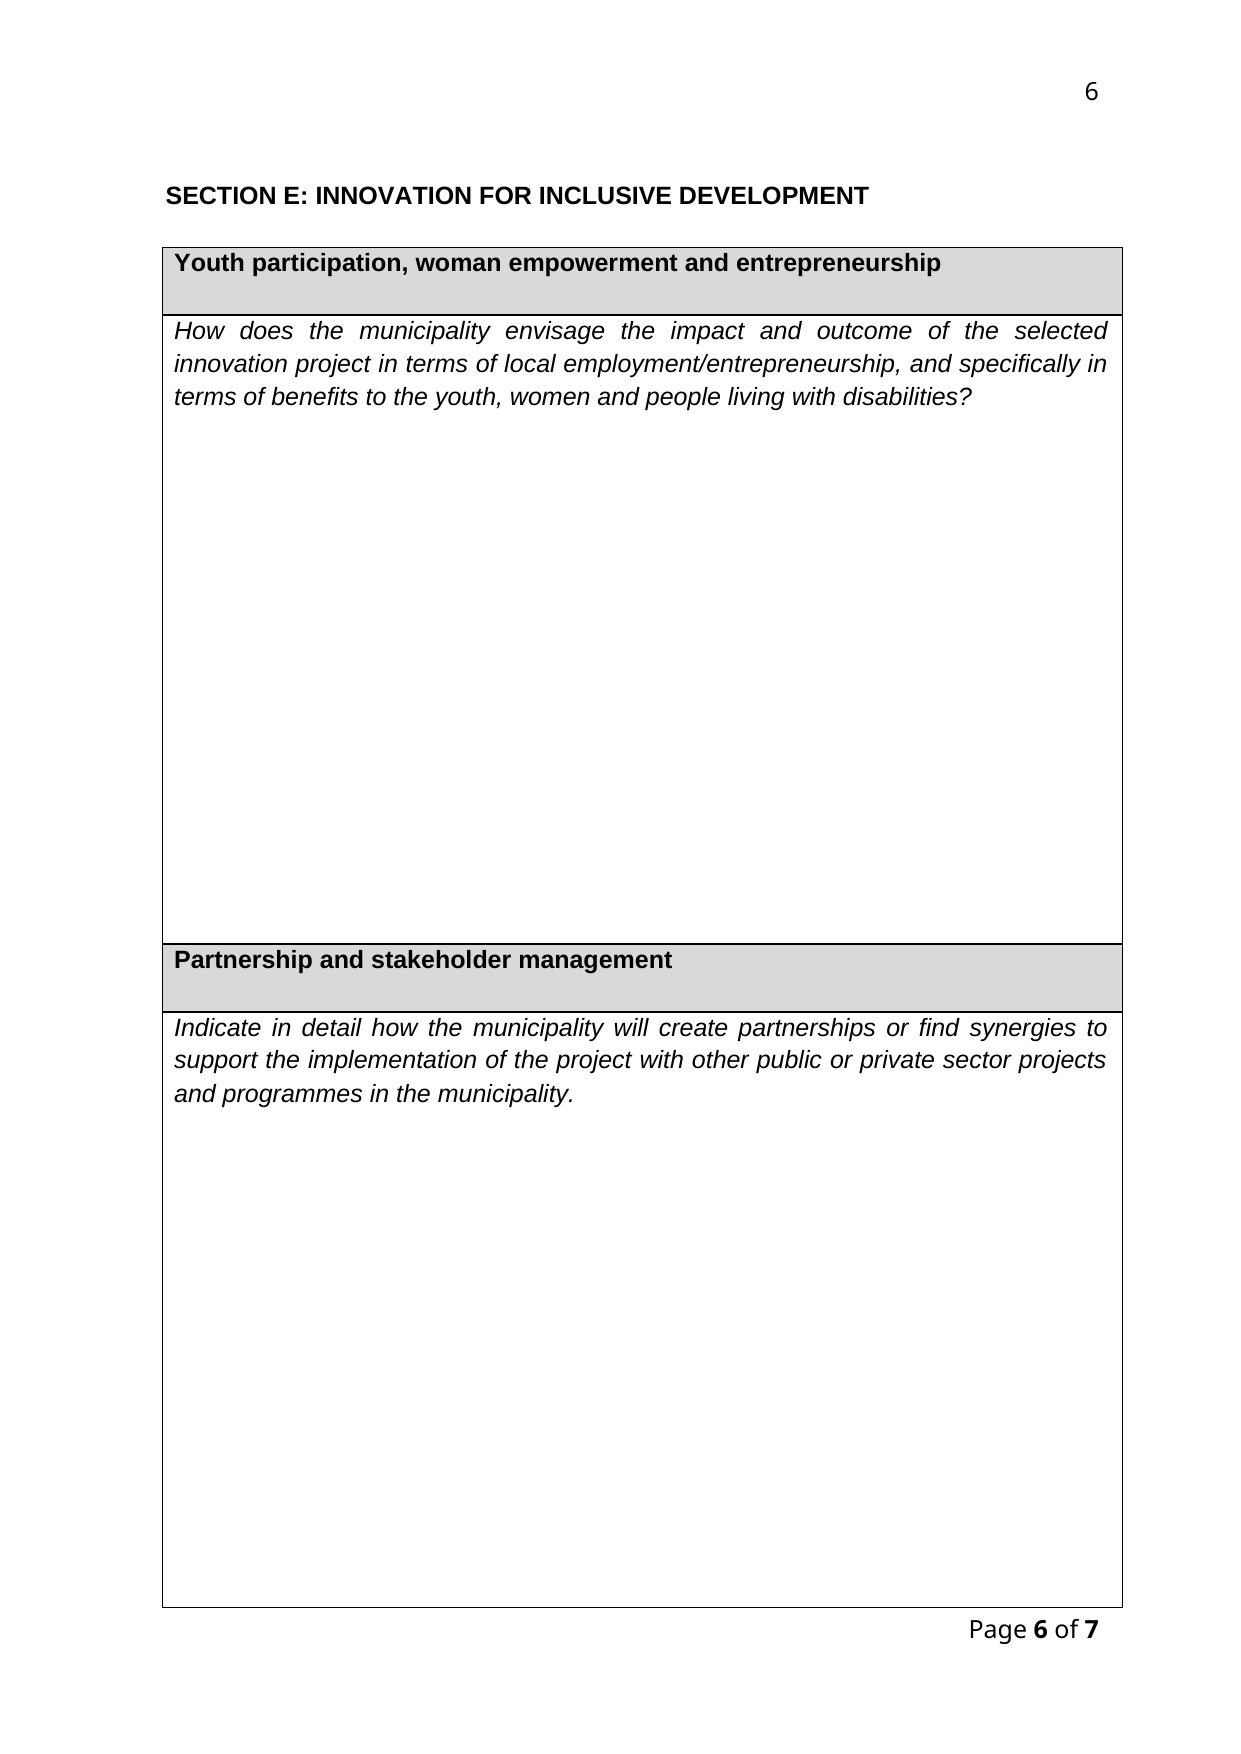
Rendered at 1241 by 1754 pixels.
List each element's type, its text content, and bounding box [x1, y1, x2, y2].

table_header Youth participation, woman empowerment and entrepreneurship [163, 248, 1122, 314]
table_cell Indicate in detail how the municipality will create partnerships or find synergies to support the implementation of the project with other public or private sector projects and programmes in the municipality. [163, 1013, 1122, 1607]
table_cell Partnership and stakeholder management [163, 945, 1122, 1011]
text SECTION E: INNOVATION FOR INCLUSIVE DEVELOPMENT [165, 181, 1098, 209]
table_cell How does the municipality envisage the impact and outcome of the selected innovation project in terms of local employment/entrepreneurship, and specifically in terms of benefits to the youth, women and people living with disabilities? [163, 316, 1122, 943]
